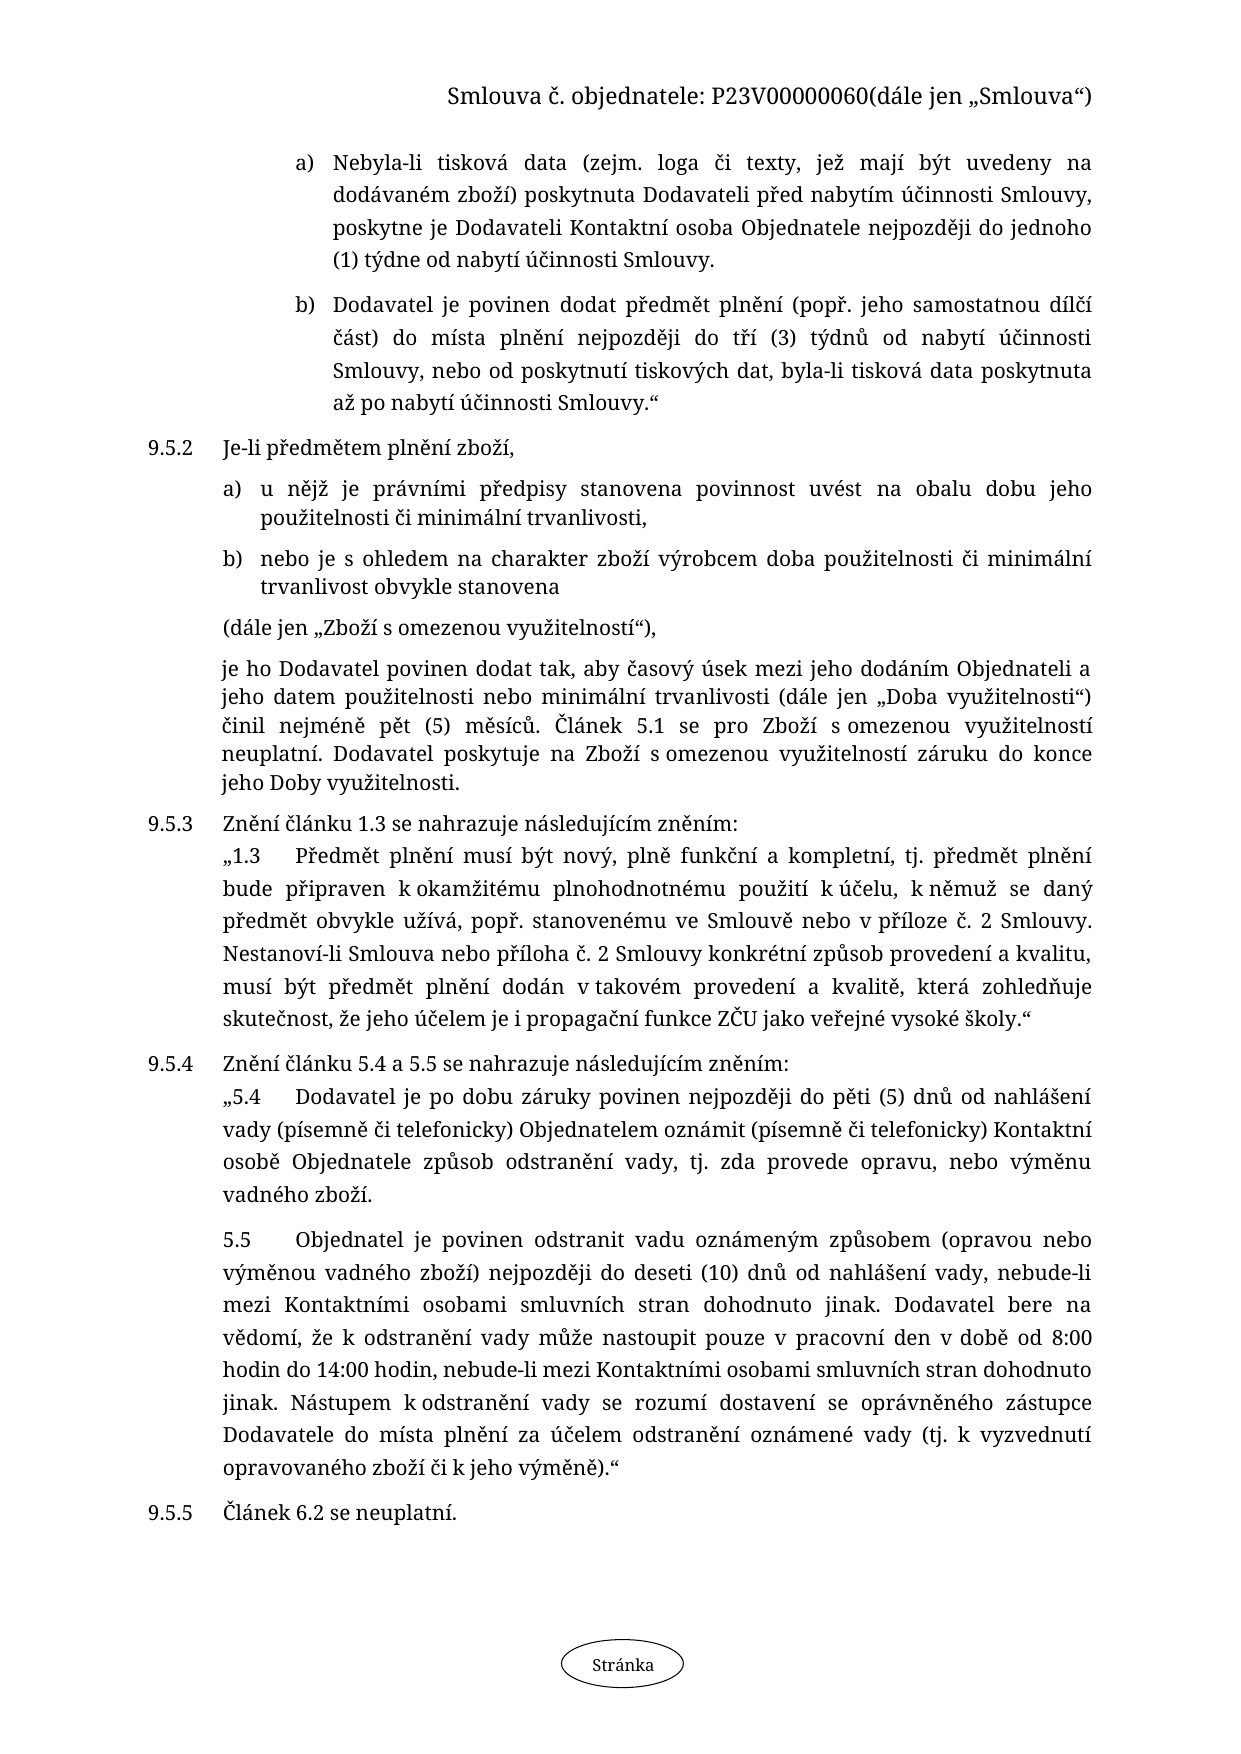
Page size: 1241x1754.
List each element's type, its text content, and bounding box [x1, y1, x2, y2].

text je ho Dodavatel povinen dodat tak, aby časový úsek mezi jeho dodáním Objednateli a jeho datem použitelnosti nebo minimální trvanlivosti (dále jen „Doba využitelnosti“) činil nejméně pět (5) měsíců. Článek 5.1 se pro Zboží s omezenou využitelností neuplatní. Dodavatel poskytuje na Zboží s omezenou využitelností záruku do konce jeho Doby využitelnosti. [221, 654, 1093, 796]
list „1.3 Předmět plnění musí být nový, plně funkční a kompletní, tj. předmět plnění bude připraven k okamžitému plnohodnotnému použití k účelu, k němuž se daný předmět obvykle užívá, popř. stanovenému ve Smlouvě nebo v příloze č. 2 Smlouvy. Nestanoví-li Smlouva nebo příloha č. 2 Smlouvy konkrétní způsob provedení a kvalitu, musí být předmět plnění dodán v takovém provedení a kvalitě, která zohledňuje skutečnost, že jeho účelem je i propagační funkce ZČU jako veřejné vysoké školy.“ [223, 841, 1093, 1033]
list Nebyla-li tisková data (zejm. loga či texty, jež mají být uvedeny na dodávaném zboží) poskytnuta Dodavateli před nabytím účinnosti Smlouvy, poskytne je Dodavateli Kontaktní osoba Objednatele nejpozději do jednoho (1) týdne od nabytí účinnosti Smlouvy. [295, 148, 1093, 274]
list Dodavatel je povinen dodat předmět plnění (popř. jeho samostatnou dílčí část) do místa plnění nejpozději do tří (3) týdnů od nabytí účinnosti Smlouvy, nebo od poskytnutí tiskových dat, byla-li tisková data poskytnuta až po nabytí účinnosti Smlouvy.“ [295, 291, 1093, 417]
text (dále jen „Zboží s omezenou využitelností“), [223, 613, 1093, 642]
list Článek 6.2 se neuplatní. [148, 1498, 1093, 1527]
list nebo je s ohledem na charakter zboží výrobcem doba použitelnosti či minimální trvanlivost obvykle stanovena [223, 544, 1093, 601]
list Znění článku 1.3 se nahrazuje následujícím zněním: [148, 809, 1093, 837]
list 5.5 Objednatel je povinen odstranit vadu oznámeným způsobem (opravou nebo výměnou vadného zboží) nejpozději do deseti (10) dnů od nahlášení vady, nebude-li mezi Kontaktními osobami smluvních stran dohodnuto jinak. Dodavatel bere na vědomí, že k odstranění vady může nastoupit pouze v pracovní den v době od 8:00 hodin do 14:00 hodin, nebude-li mezi Kontaktními osobami smluvních stran dohodnuto jinak. Nástupem k odstranění vady se rozumí dostavení se oprávněného zástupce Dodavatele do místa plnění za účelem odstranění oznámené vady (tj. k vyzvednutí opravovaného zboží či k jeho výměně).“ [223, 1225, 1093, 1482]
list „5.4 Dodavatel je po dobu záruky povinen nejpozději do pěti (5) dnů od nahlášení vady (písemně či telefonicky) Objednatelem oznámit (písemně či telefonicky) Kontaktní osobě Objednatele způsob odstranění vady, tj. zda provede opravu, nebo výměnu vadného zboží. [223, 1082, 1093, 1208]
list u nějž je právními předpisy stanovena povinnost uvést na obalu dobu jeho použitelnosti či minimální trvanlivosti, [223, 474, 1093, 531]
list Znění článku 5.4 a 5.5 se nahrazuje následujícím zněním: [148, 1049, 1093, 1078]
list Je-li předmětem plnění zboží, [148, 433, 1093, 462]
